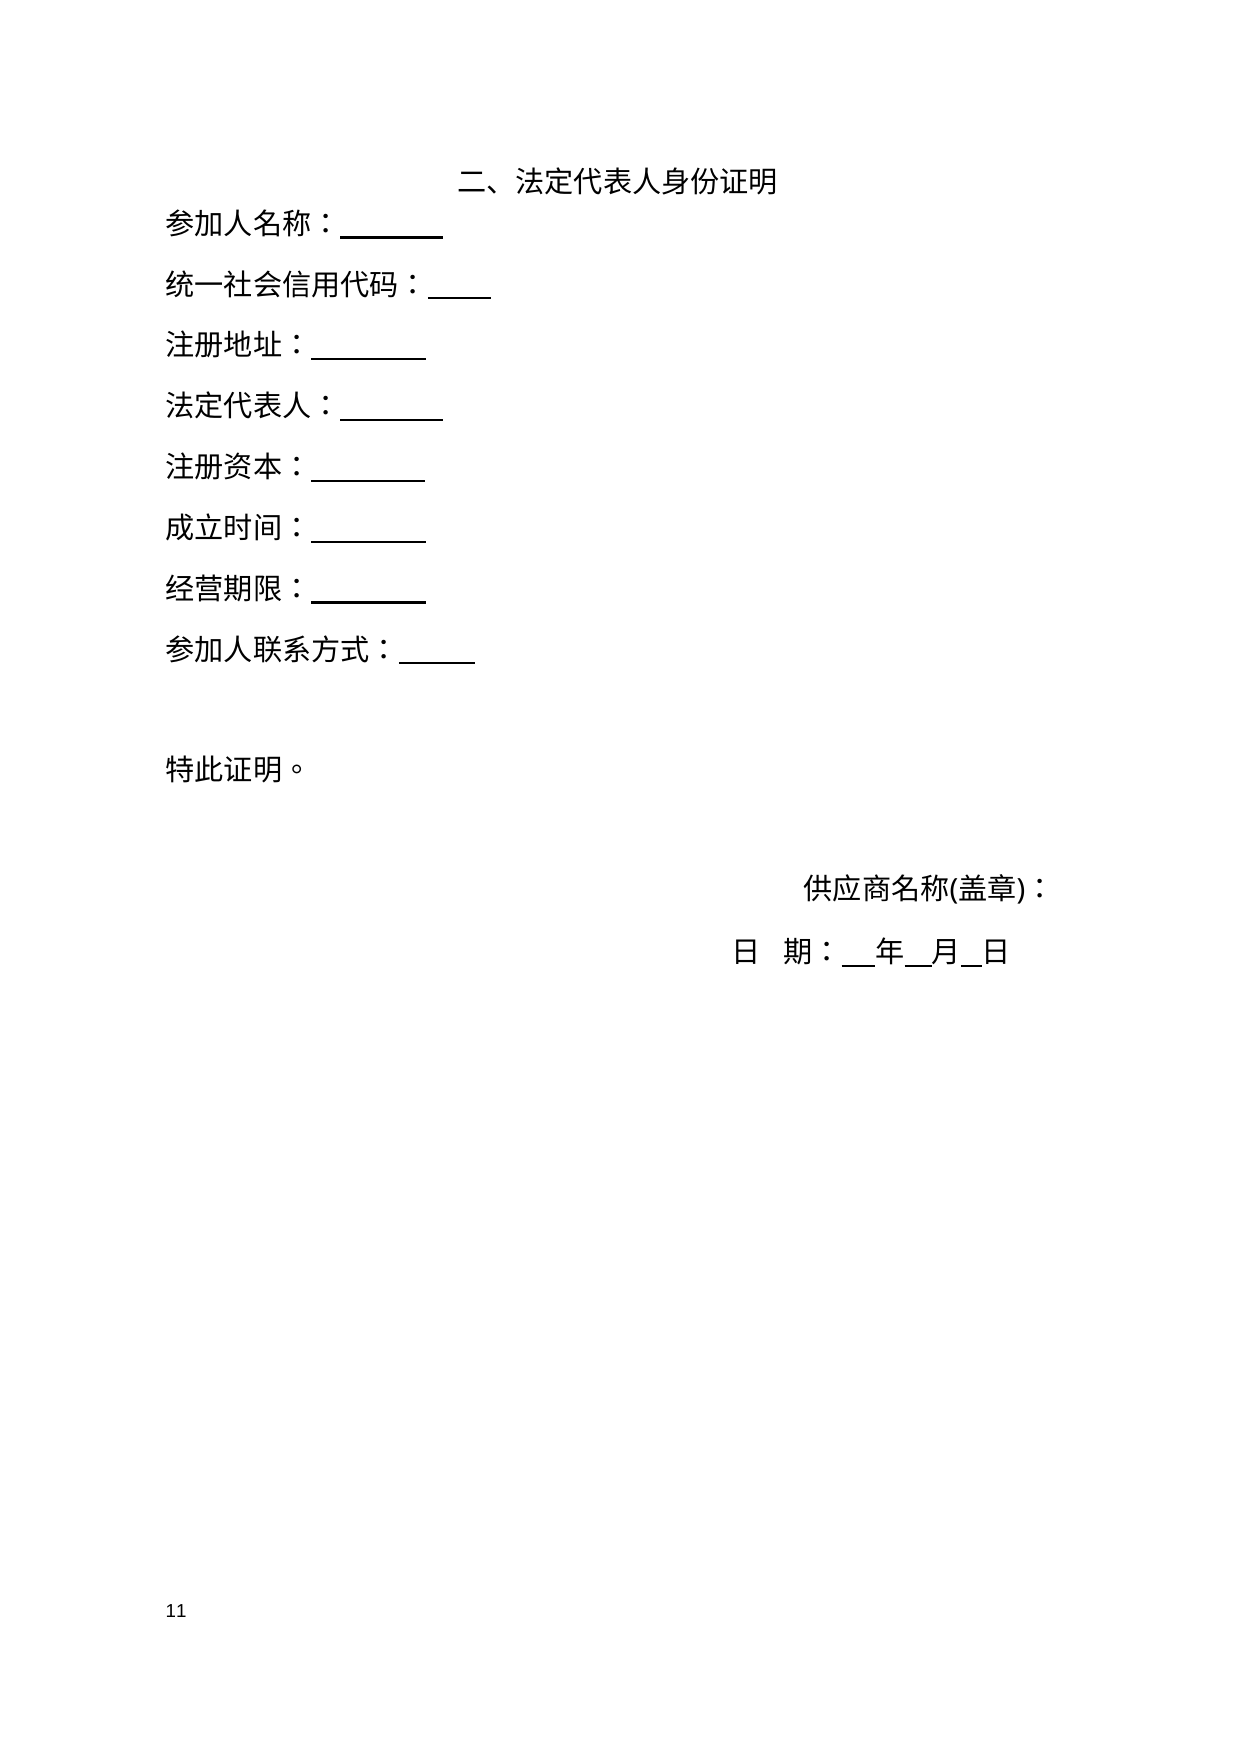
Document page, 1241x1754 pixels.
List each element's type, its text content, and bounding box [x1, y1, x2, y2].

text 统一社会信用代码： [165, 264, 1054, 303]
text 经营期限： [165, 568, 1054, 608]
text 法定代表人： [165, 386, 1054, 425]
text 参加人联系方式： [165, 629, 1054, 668]
text 注册地址： [165, 325, 1054, 364]
text 供应商名称(盖章)： [165, 868, 1054, 908]
text 参加人名称： [165, 203, 1054, 243]
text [165, 149, 1011, 203]
text 日 期： 年 月 日 [165, 929, 1011, 971]
text 特此证明。 [165, 749, 1054, 789]
text 成立时间： [165, 507, 1054, 547]
text 注册资本： [165, 446, 1054, 486]
